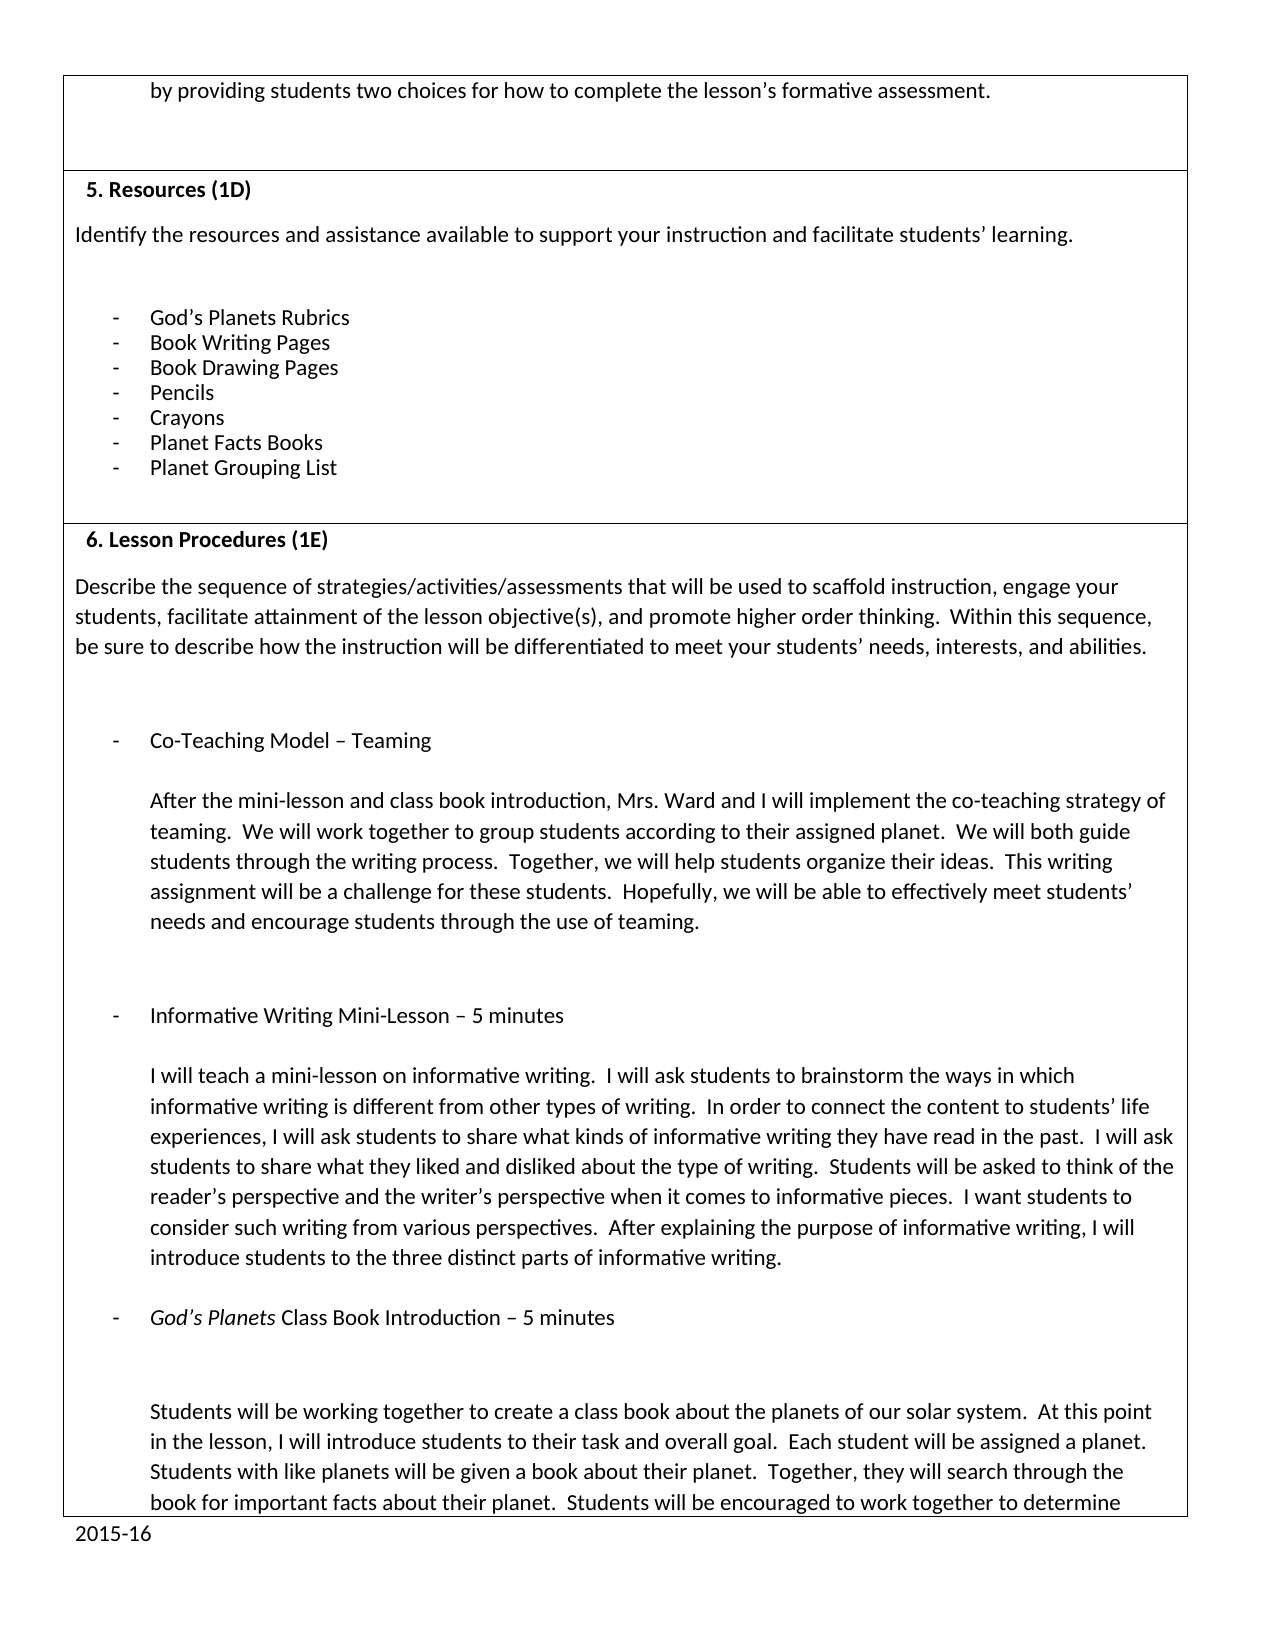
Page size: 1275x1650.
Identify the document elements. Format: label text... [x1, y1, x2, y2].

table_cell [64, 76, 1187, 170]
table_cell 5. Resources (1D) Identify the resources and assistance available to support your instruction and facilitate students’ learning. God’s Planets Rubrics Book Writing Pages Book Drawing Pages Pencils Crayons Planet Facts Books Planet Grouping List [64, 171, 1187, 522]
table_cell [64, 524, 1187, 1516]
